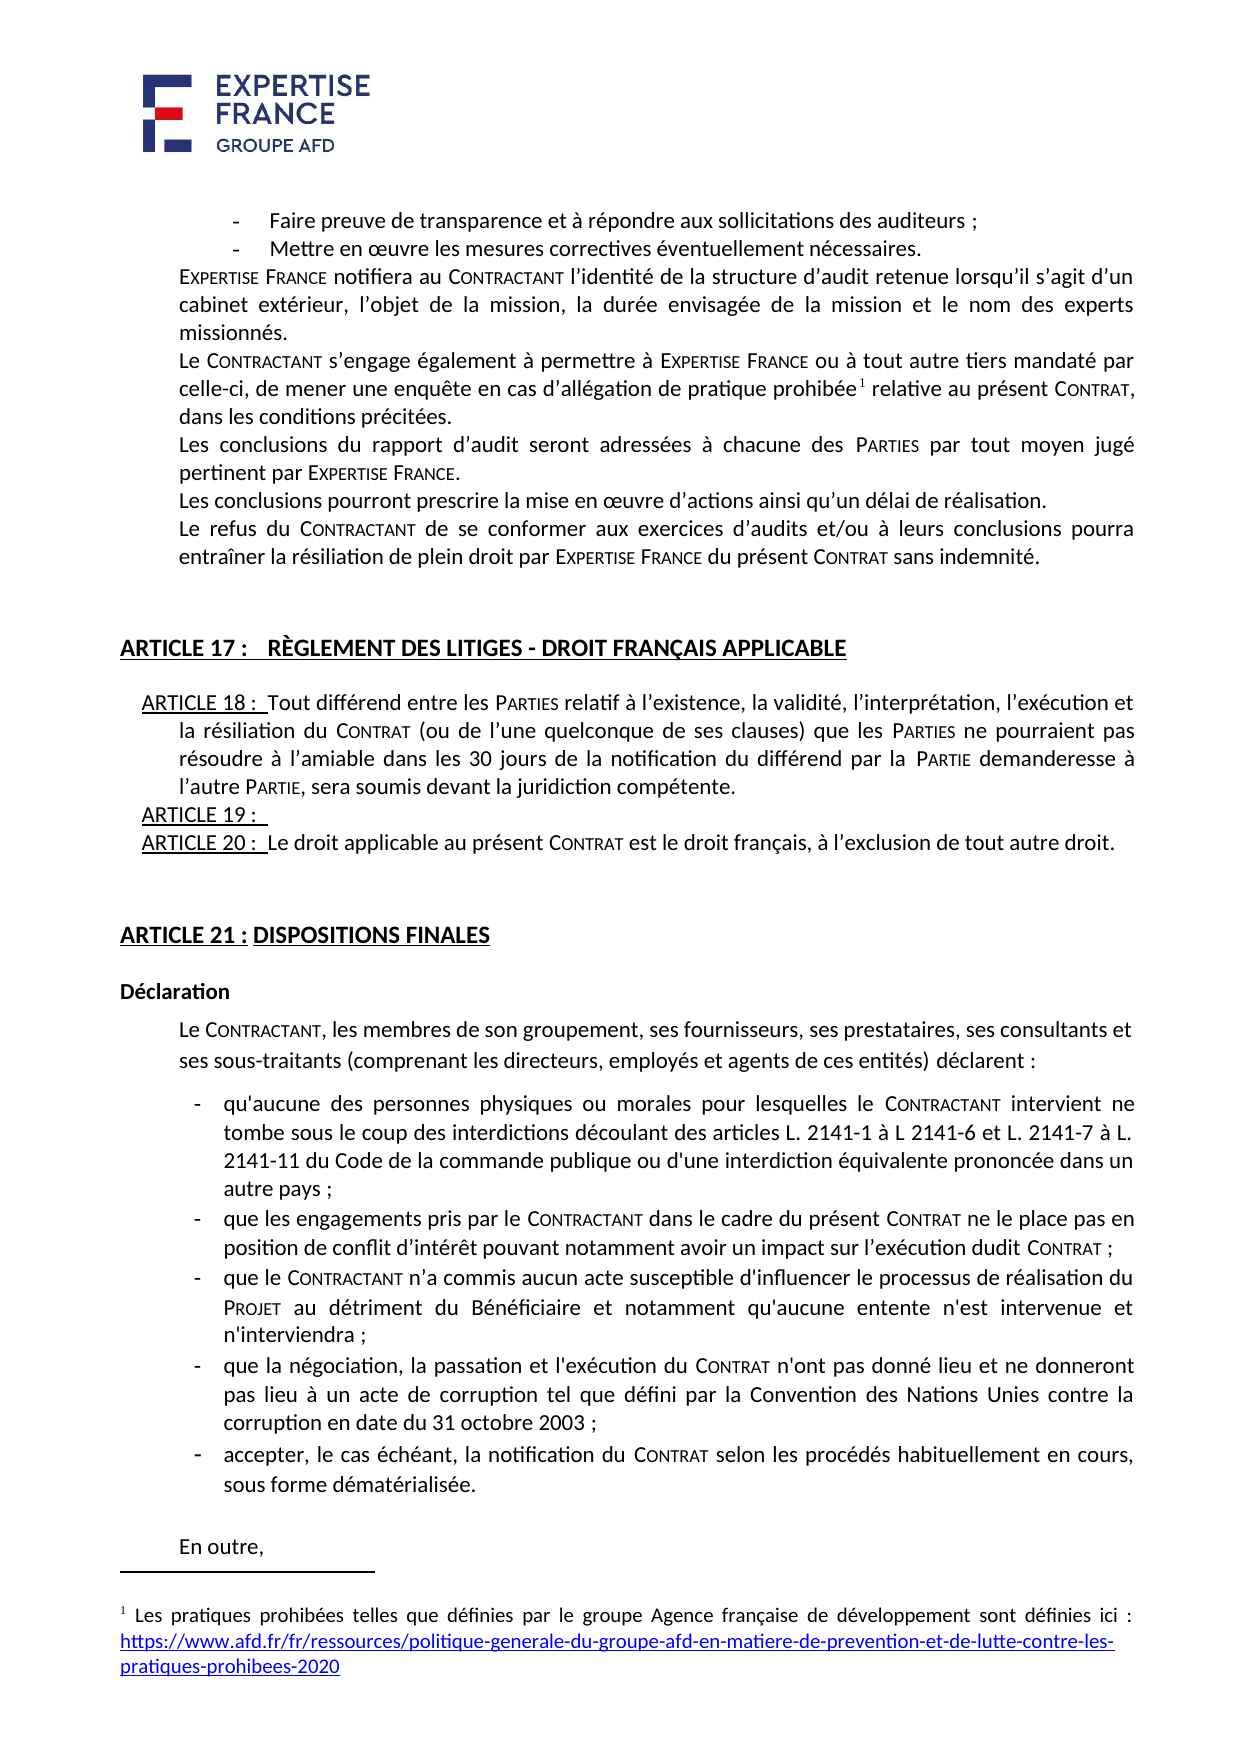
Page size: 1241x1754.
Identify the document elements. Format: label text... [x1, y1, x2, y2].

picture [120, 41, 397, 183]
list que la négociation, la passation et l'exécution du Contrat n'ont pas donné lieu et ne donneront pas lieu à un acte de corruption tel que défini par la Convention des Nations Unies contre la corruption en date du 31 octobre 2003 ; [194, 1349, 1135, 1436]
list que le Contractant n’a commis aucun acte susceptible d'influencer le processus de réalisation du Projet au détriment du Bénéficiaire et notamment qu'aucune entente n'est intervenue et n'interviendra ; [194, 1261, 1135, 1349]
text En outre, [179, 1528, 1135, 1560]
list Mettre en œuvre les mesures correctives éventuellement nécessaires. [232, 234, 1135, 262]
list RÈglement des litiges - DROIT Français APPLICABLE [120, 633, 1135, 663]
text Le Contractant s’engage également à permettre à Expertise France ou à tout autre tiers mandaté par celle-ci, de mener une enquête en cas d’allégation de pratique prohibée relative au présent Contrat, dans les conditions précitées. [179, 346, 1135, 430]
list Dispositions finales [120, 919, 1135, 949]
text Le refus du Contractant de se conformer aux exercices d’audits et/ou à leurs conclusions pourra entraîner la résiliation de plein droit par Expertise France du présent Contrat sans indemnité. [178, 514, 1135, 570]
list Faire preuve de transparence et à répondre aux sollicitations des auditeurs ; [232, 206, 1135, 234]
text Les conclusions du rapport d’audit seront adressées à chacune des Parties par tout moyen jugé pertinent par Expertise France. [179, 430, 1135, 486]
text Le Contractant, les membres de son groupement, ses fournisseurs, ses prestataires, ses consultants et ses sous-traitants (comprenant les directeurs, employés et agents de ces entités) déclarent : [179, 1012, 1135, 1074]
text Les conclusions pourront prescrire la mise en œuvre d’actions ainsi qu’un délai de réalisation. [120, 486, 1135, 514]
text Expertise France notifiera au Contractant l’identité de la structure d’audit retenue lorsqu’il s’agit d’un cabinet extérieur, l’objet de la mission, la durée envisagée de la mission et le nom des experts missionnés. [179, 262, 1135, 346]
subtitle Déclaration [120, 974, 1135, 1006]
list Le droit applicable au présent Contrat est le droit français, à l’exclusion de tout autre droit. [141, 828, 1135, 856]
list que les engagements pris par le Contractant dans le cadre du présent Contrat ne le place pas en position de conflit d’intérêt pouvant notamment avoir un impact sur l’exécution dudit Contrat ; [194, 1202, 1135, 1261]
list qu'aucune des personnes physiques ou morales pour lesquelles le Contractant intervient ne tombe sous le coup des interdictions découlant des articles L. 2141-1 à L 2141-6 et L. 2141-7 à L. 2141-11 du Code de la commande publique ou d'une interdiction équivalente prononcée dans un autre pays ; [194, 1087, 1135, 1202]
list accepter, le cas échéant, la notification du Contrat selon les procédés habituellement en cours, sous forme dématérialisée. [194, 1436, 1135, 1498]
list Tout différend entre les Parties relatif à l’existence, la validité, l’interprétation, l’exécution et la résiliation du Contrat (ou de l’une quelconque de ses clauses) que les Parties ne pourraient pas résoudre à l’amiable dans les 30 jours de la notification du différend par la Partie demanderesse à l’autre Partie, sera soumis devant la juridiction compétente. [141, 688, 1135, 800]
